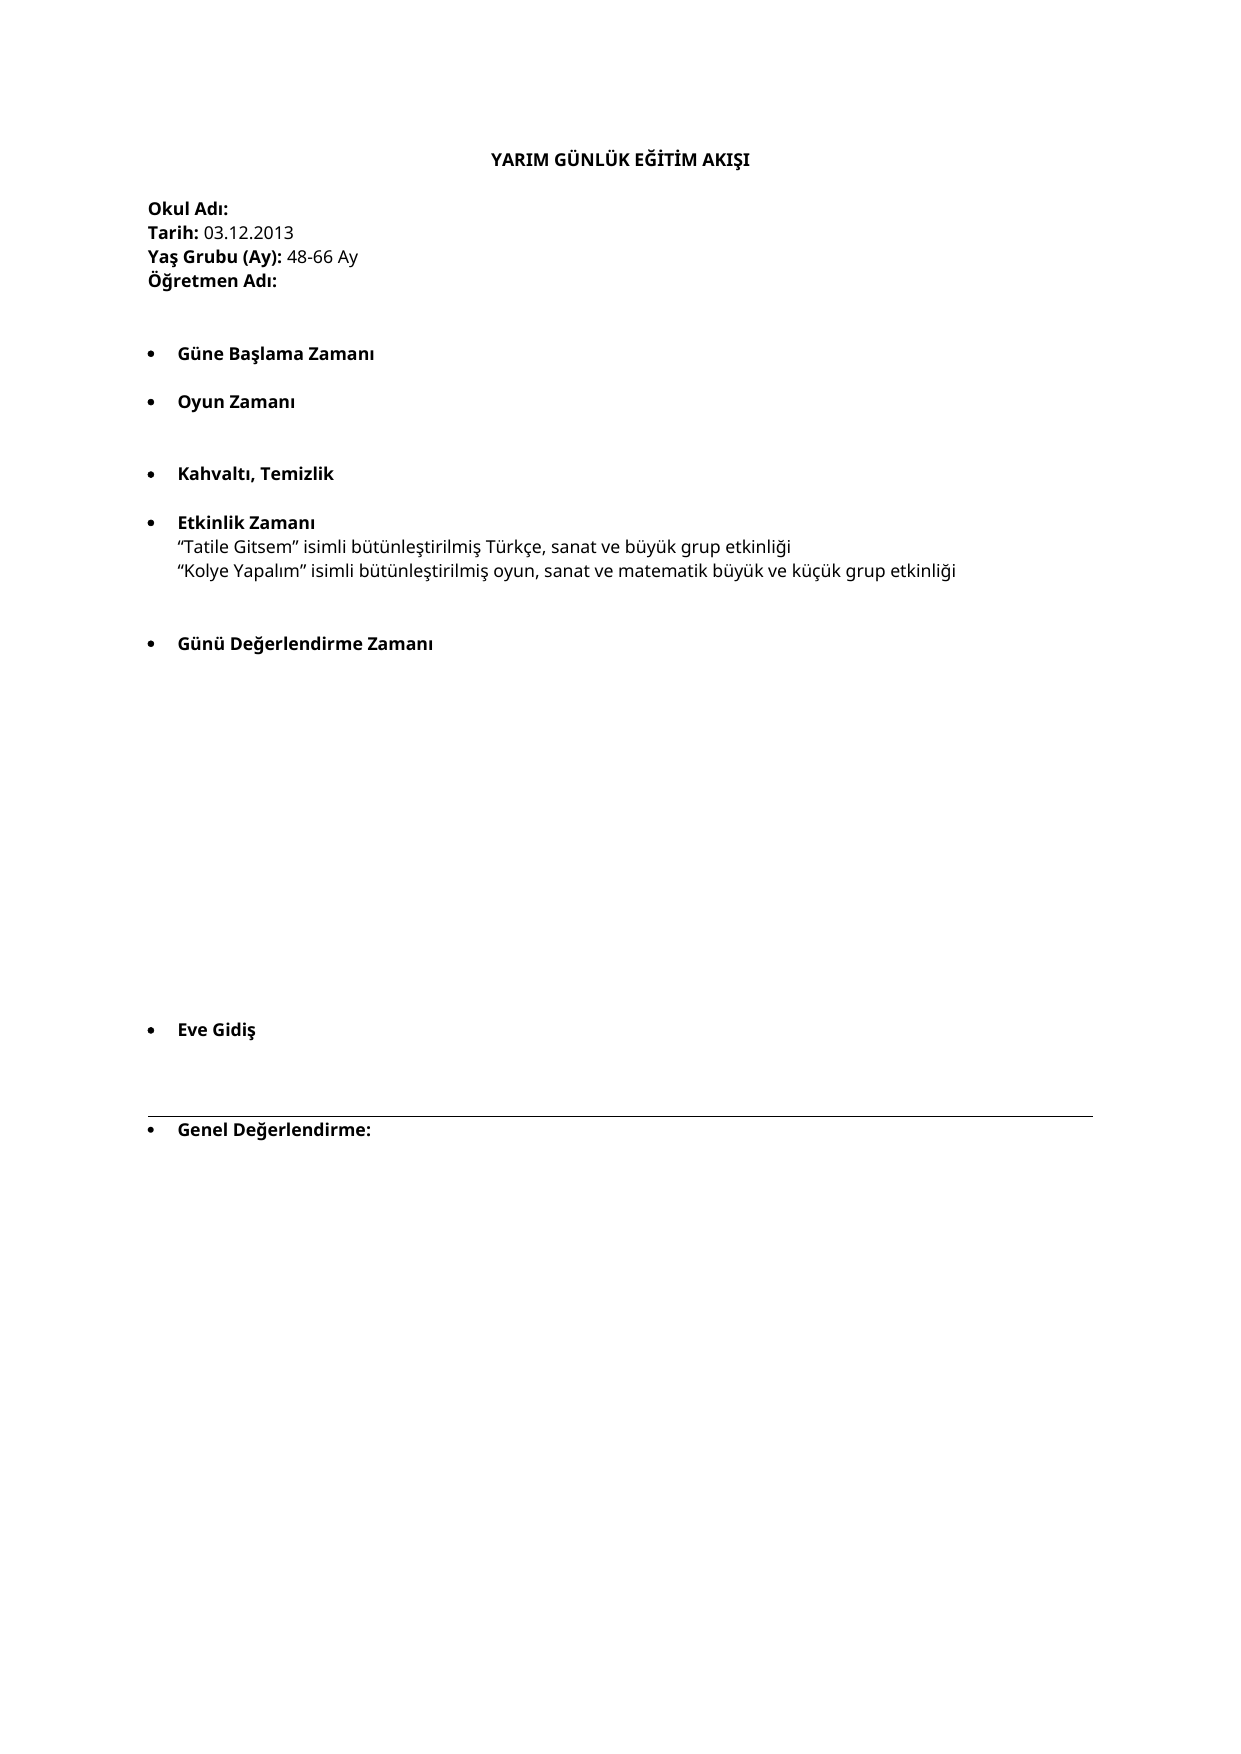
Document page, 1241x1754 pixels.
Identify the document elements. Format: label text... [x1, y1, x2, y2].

list Kahvaltı, Temizlik [148, 462, 1093, 486]
list Genel Değerlendirme: [148, 1117, 1093, 1142]
text YARIM GÜNLÜK EĞİTİM AKIŞI [148, 148, 1093, 172]
text Öğretmen Adı: [148, 268, 1093, 293]
text “Kolye Yapalım” isimli bütünleştirilmiş oyun, sanat ve matematik büyük ve küçük grup etkinliği [177, 558, 1093, 583]
text “Tatile Gitsem” isimli bütünleştirilmiş Türkçe, sanat ve büyük grup etkinliği [177, 534, 1093, 558]
list Eve Gidiş [148, 1018, 1093, 1042]
text Tarih: 03.12.2013 [148, 220, 1093, 244]
list Etkinlik Zamanı [148, 510, 1093, 534]
list Güne Başlama Zamanı [148, 341, 1093, 365]
text Yaş Grubu (Ay): 48-66 Ay [148, 244, 1093, 268]
list Oyun Zamanı [148, 389, 1093, 413]
text Okul Adı: [148, 196, 1093, 220]
list Günü Değerlendirme Zamanı [148, 631, 1093, 655]
